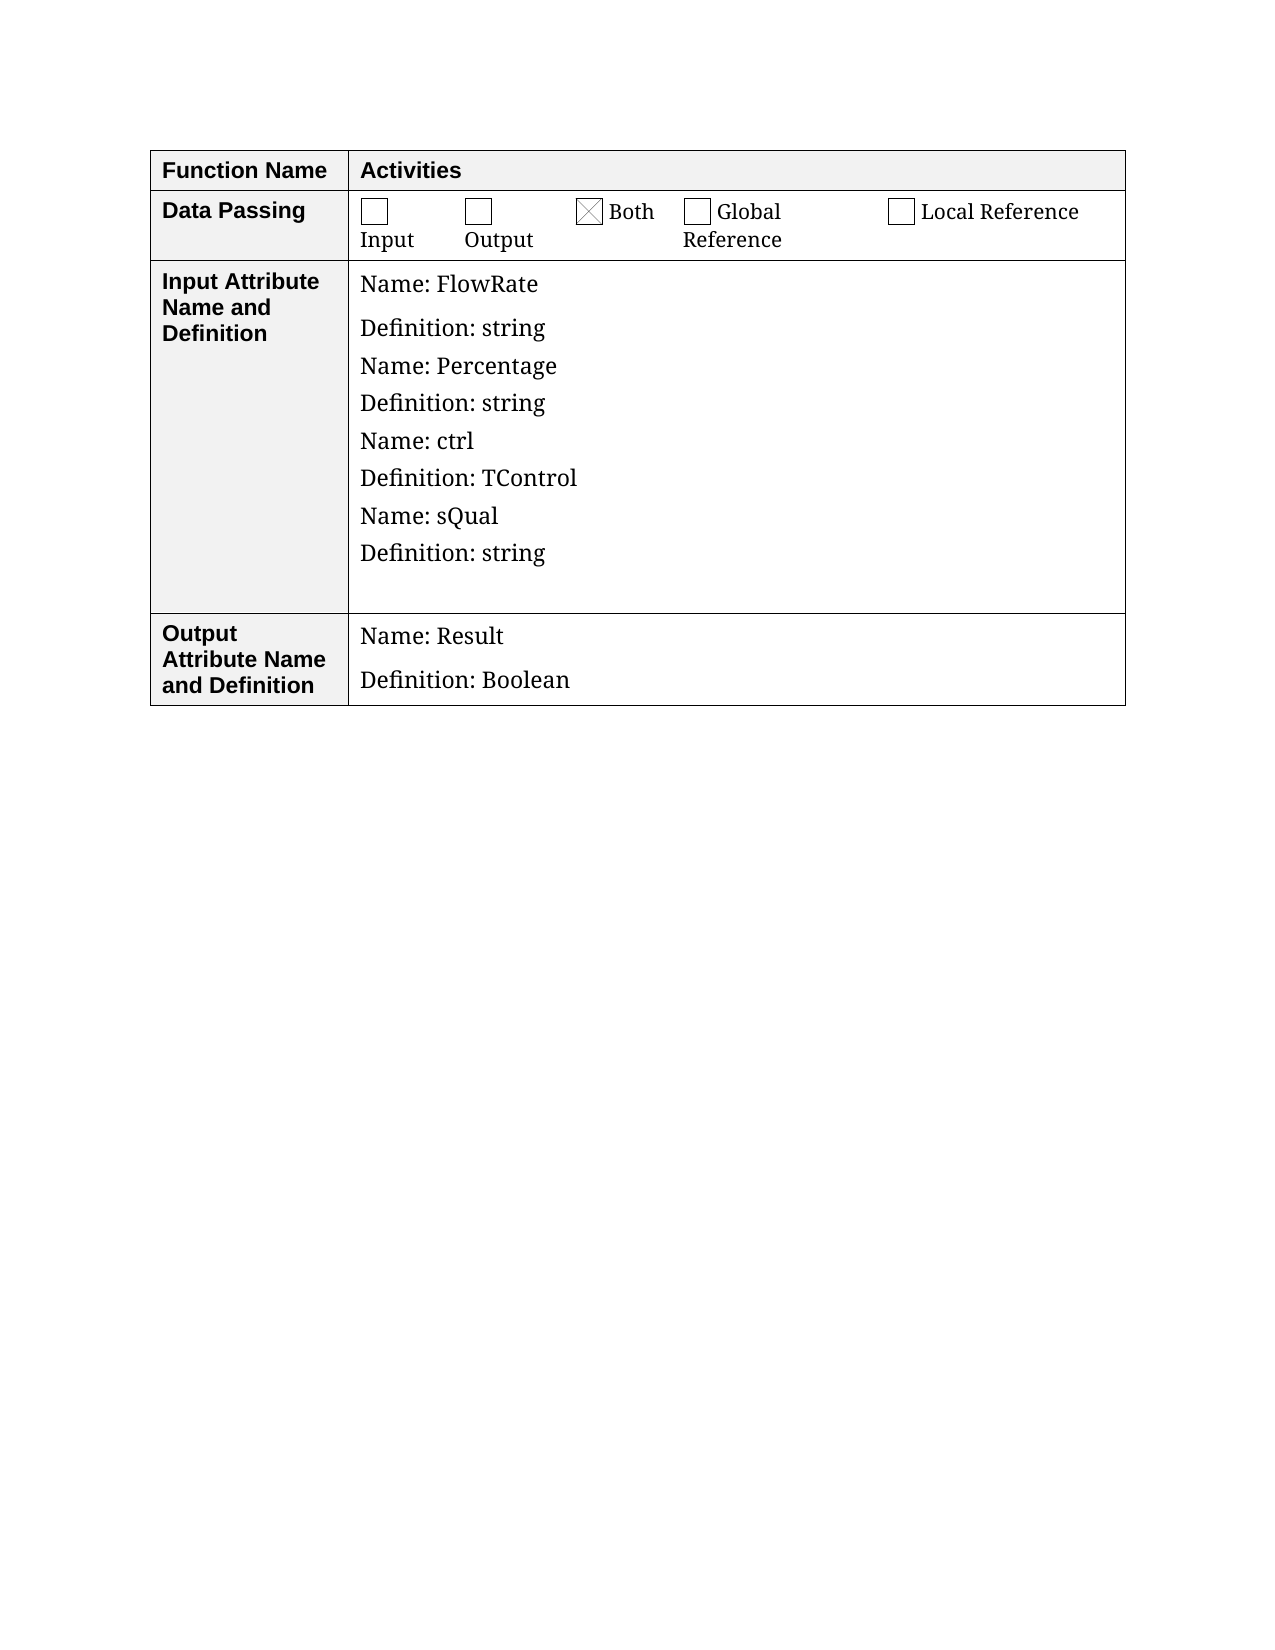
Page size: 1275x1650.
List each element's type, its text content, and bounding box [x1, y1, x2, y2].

table_cell Input [349, 191, 453, 260]
table_cell Output Attribute Name and Definition [151, 614, 348, 705]
table_header Activities [349, 151, 1125, 190]
table_cell Definition: Boolean [349, 657, 1125, 705]
table_cell Input Attribute Name and Definition [151, 261, 348, 612]
table_cell Local Reference [876, 191, 1125, 260]
table_cell Global Reference [671, 191, 876, 260]
table_header Function Name [151, 151, 348, 190]
table_cell Both [564, 191, 671, 260]
table_cell Name: Result [349, 614, 1125, 657]
table_cell Definition: string Name: Percentage Definition: string Name: ctrl Definition: TControl Name: sQual Definition: string [349, 305, 1125, 612]
table_cell Output [453, 191, 563, 260]
table_cell Name: FlowRate [349, 261, 1125, 305]
table_cell Data Passing [151, 191, 348, 260]
